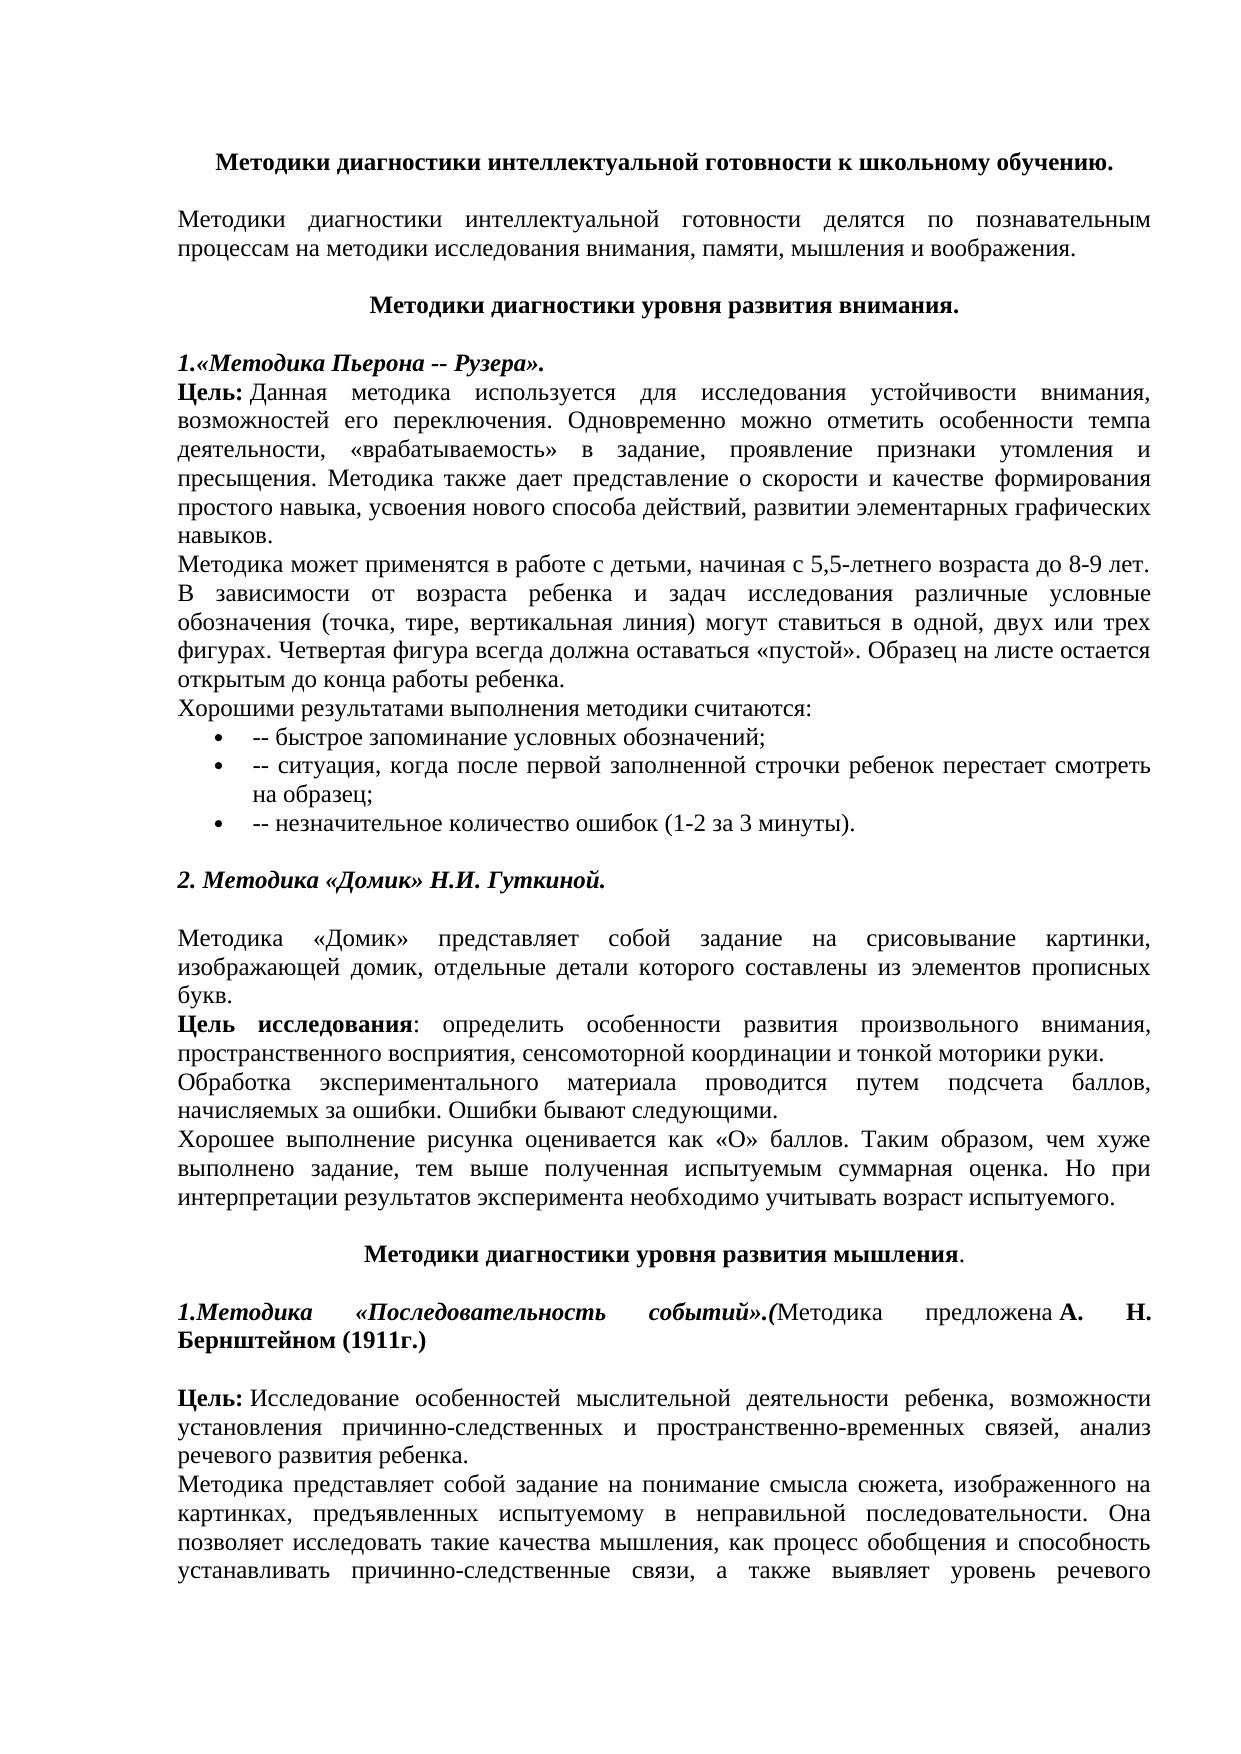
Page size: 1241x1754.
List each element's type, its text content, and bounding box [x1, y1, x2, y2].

text Хорошее выполнение рисунка оценивается как «О» баллов. Таким образом, чем хуже выполнено задание, тем выше полученная испытуемым суммарная оценка. Но при интерпретации результатов эксперимента необходимо учитывать возраст испытуемого. [177, 1124, 1152, 1211]
text Цель: Данная методика используется для исследования устойчивости внимания, возможностей его переключения. Одновременно можно отметить особенности темпа деятельности, «врабатываемость» в задание, проявление признаки утомления и пресыщения. Методика также дает представление о скорости и качестве формирования простого навыка, усвоения нового способа действий, развитии элементарных графических навыков. [177, 377, 1152, 549]
text Методика может применятся в работе с детьми, начиная с 5,5-летнего возраста до 8-9 лет. В зависимости от возраста ребенка и задач исследования различные условные обозначения (точка, тире, вертикальная линия) могут ставиться в одной, двух или трех фигурах. Четвертая фигура всегда должна оставаться «пустой». Образец на листе остается открытым до конца работы ребенка. [177, 549, 1152, 693]
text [177, 1469, 1152, 1584]
list -- незначительное количество ошибок (1-2 за 3 минуты). [215, 808, 1152, 837]
text Методики диагностики интеллектуальной готовности делятся по познавательным процессам на методики исследования внимания, памяти, мышления и воображения. [177, 204, 1152, 262]
text 1.Методика «Последовательность событий».(Методика предложена А. Н. Бернштейном (1911г.) [177, 1297, 1152, 1354]
text Методики диагностики уровня развития внимания. [177, 291, 1152, 319]
list -- ситуация, когда после первой заполненной строчки ребенок перестает смотреть на образец; [215, 751, 1152, 808]
text Методика «Домик» представляет собой задание на срисовывание картинки, изображающей домик, отдельные детали которого составлены из элементов прописных букв. [177, 923, 1152, 1009]
text Цель: Исследование особенностей мыслительной деятельности ребенка, возможности установления причинно-следственных и пространственно-временных связей, анализ речевого развития ребенка. [177, 1383, 1152, 1469]
text Методики диагностики интеллектуальной готовности к школьному обучению. [177, 147, 1152, 176]
text 1.«Методика Пьерона -- Рузера». [177, 348, 1152, 377]
text Обработка экспериментального материала проводится путем подсчета баллов, начисляемых за ошибки. Ошибки бывают следующими. [177, 1067, 1152, 1124]
text Методики диагностики уровня развития мышления. [177, 1239, 1152, 1268]
list -- быстрое запоминание условных обозначений; [215, 722, 1152, 751]
text Цель исследования: определить особенности развития произвольного внимания, пространственного восприятия, сенсомоторной координации и тонкой моторики руки. [177, 1009, 1152, 1067]
text Хорошими результатами выполнения методики считаются: [177, 693, 1152, 722]
text 2. Методика «Домик» Н.И. Гуткиной. [177, 866, 1152, 894]
